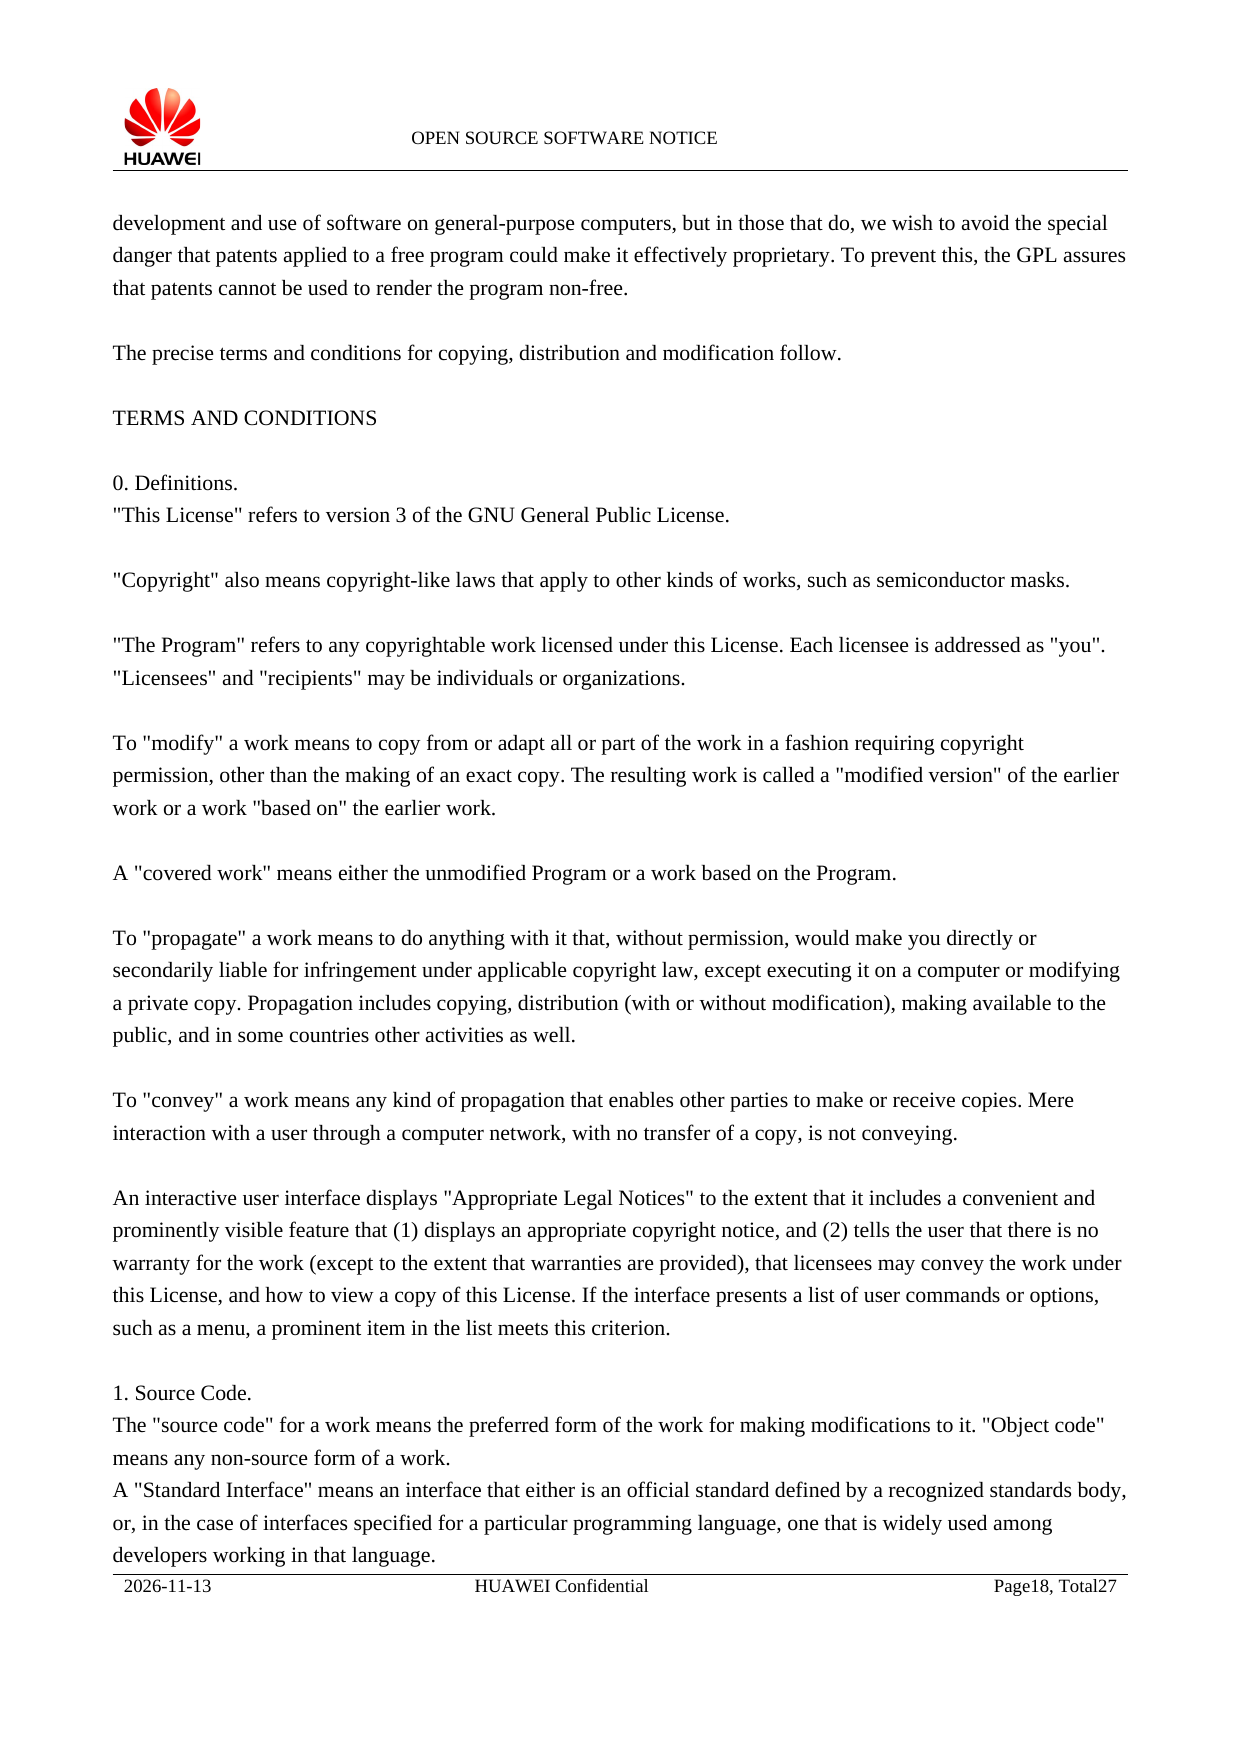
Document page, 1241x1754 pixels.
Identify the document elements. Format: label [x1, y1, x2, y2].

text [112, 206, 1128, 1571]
picture [124, 88, 201, 165]
